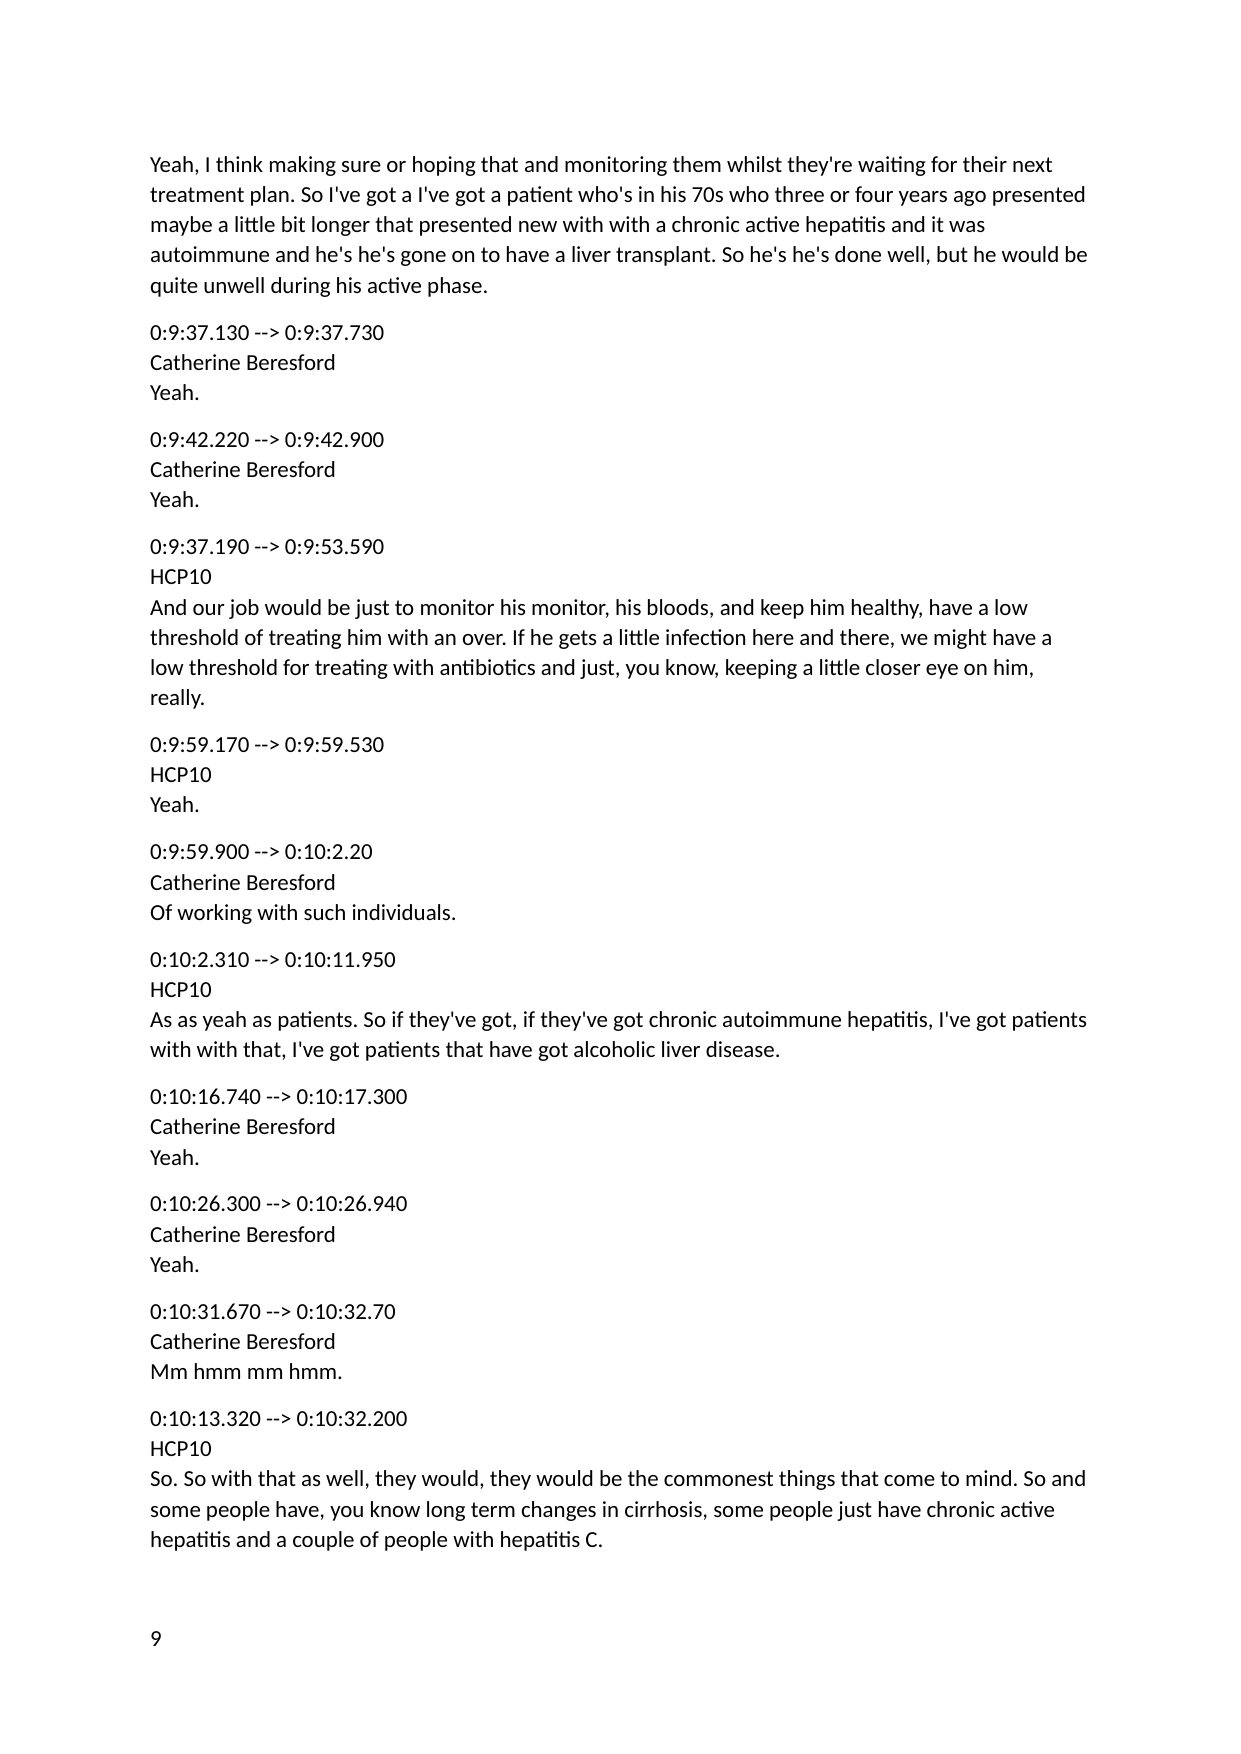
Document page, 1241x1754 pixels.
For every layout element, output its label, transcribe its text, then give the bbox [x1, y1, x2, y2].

text 0:10:16.740 --> 0:10:17.300 Catherine Beresford Yeah. [150, 1082, 1090, 1171]
text 0:10:2.310 --> 0:10:11.950 HCP10 As as yeah as patients. So if they've got, if they've got chronic autoimmune hepatitis, I've got patients with with that, I've got patients that have got alcoholic liver disease. [150, 945, 1090, 1063]
text 0:10:26.300 --> 0:10:26.940 Catherine Beresford Yeah. [150, 1189, 1090, 1278]
text 0:9:37.130 --> 0:9:37.730 Catherine Beresford Yeah. [150, 318, 1090, 406]
text 0:9:42.220 --> 0:9:42.900 Catherine Beresford Yeah. [150, 425, 1090, 513]
text 0:9:37.190 --> 0:9:53.590 HCP10 And our job would be just to monitor his monitor, his bloods, and keep him healthy, have a low threshold of treating him with an over. If he gets a little infection here and there, we might have a low threshold for treating with antibiotics and just, you know, keeping a little closer eye on him, really. [150, 532, 1090, 711]
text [150, 150, 1090, 299]
text 0:10:13.320 --> 0:10:32.200 HCP10 So. So with that as well, they would, they would be the commonest things that come to mind. So and some people have, you know long term changes in cirrhosis, some people just have chronic active hepatitis and a couple of people with hepatitis C. [150, 1404, 1090, 1553]
text 0:9:59.900 --> 0:10:2.20 Catherine Beresford Of working with such individuals. [150, 837, 1090, 926]
text 0:9:59.170 --> 0:9:59.530 HCP10 Yeah. [150, 730, 1090, 819]
text 0:10:31.670 --> 0:10:32.70 Catherine Beresford Mm hmm mm hmm. [150, 1297, 1090, 1385]
